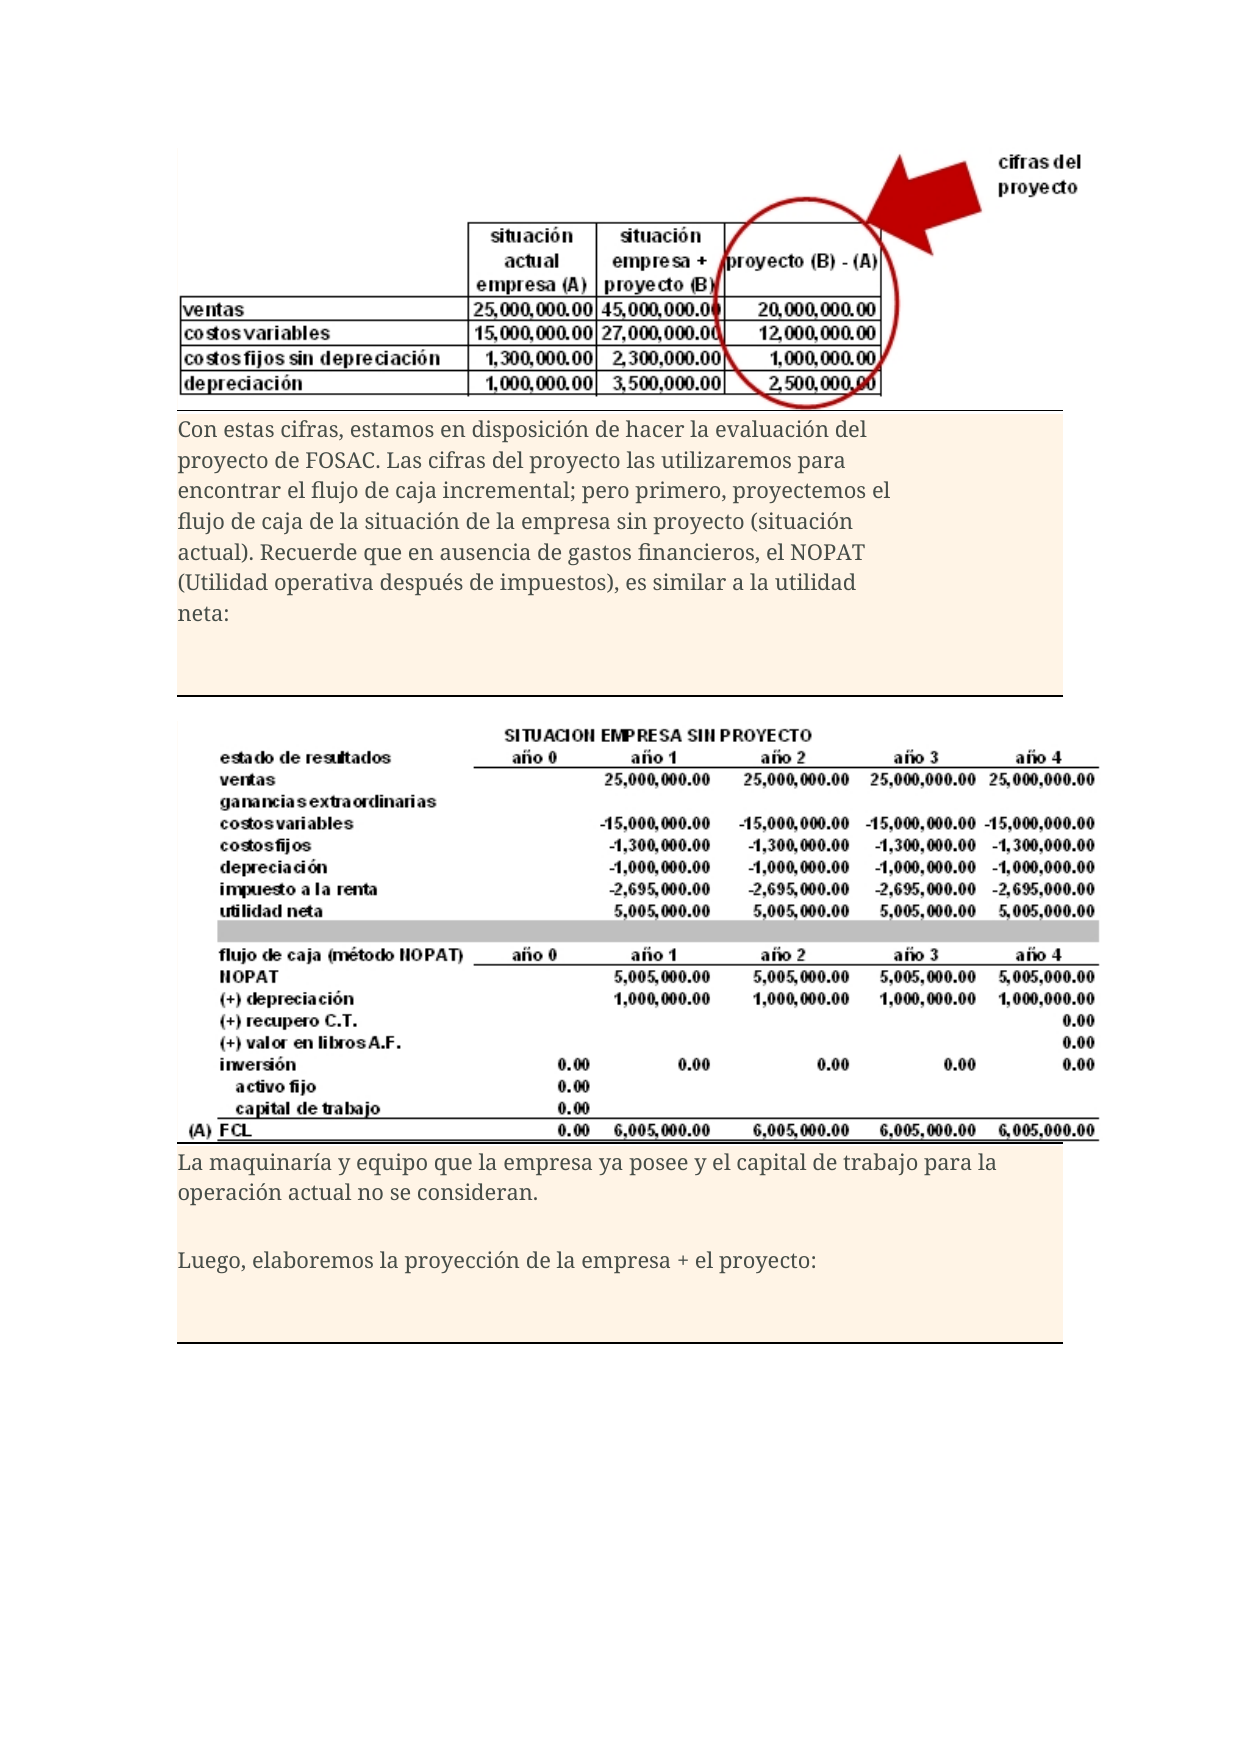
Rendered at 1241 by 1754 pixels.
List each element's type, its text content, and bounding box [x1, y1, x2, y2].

text La maquinaría y equipo que la empresa ya posee y el capital de trabajo para la operación actual no se consideran. [177, 1146, 1063, 1207]
text Con estas cifras, estamos en disposición de hacer la evaluación del proyecto de FOSAC. Las cifras del proyecto las utilizaremos para encontrar el flujo de caja incremental; pero primero, proyectemos el flujo de caja de la situación de la empresa sin proyecto (situación actual). Recuerde que en ausencia de gastos financieros, el NOPAT (Utilidad operativa después de impuestos), es similar a la utilidad neta: [177, 414, 1063, 628]
picture [177, 147, 1104, 414]
text Luego, elaboremos la proyección de la empresa + el proyecto: [177, 1244, 1063, 1275]
picture [177, 720, 1104, 1146]
